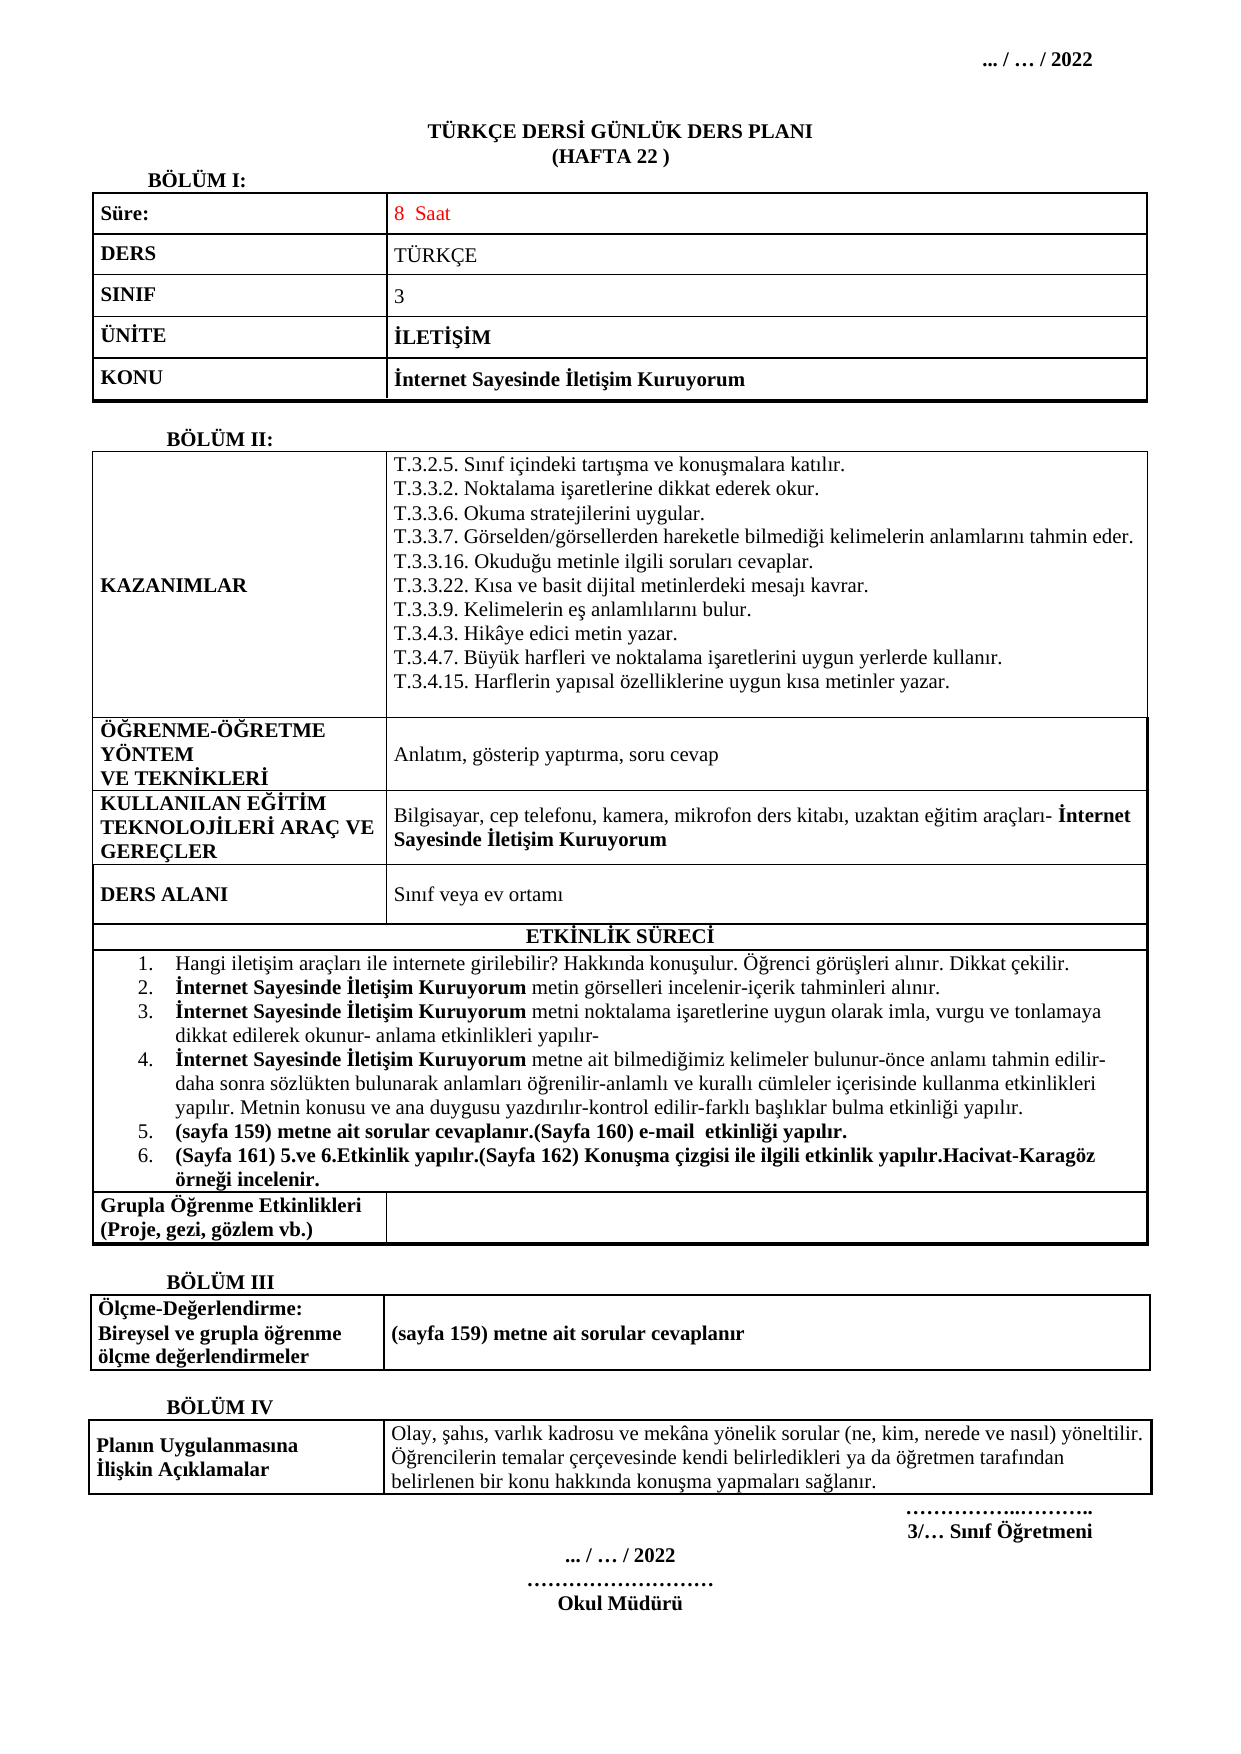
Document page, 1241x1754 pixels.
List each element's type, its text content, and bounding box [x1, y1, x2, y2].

text ... / … / 2022 [148, 47, 1092, 71]
table_cell [387, 1193, 1146, 1241]
table_header Planın Uygulanmasına İlişkin Açıklamalar [90, 1421, 383, 1493]
table_cell Sınıf veya ev ortamı [387, 865, 1146, 923]
text ……………………… [148, 1567, 1092, 1591]
text ……………..……….. [148, 1495, 1092, 1519]
table_cell Grupla Öğrenme Etkinlikleri (Proje, gezi, gözlem vb.) [94, 1193, 386, 1241]
text TÜRKÇE DERSİ GÜNLÜK DERS PLANI [148, 119, 1092, 143]
table_header Olay, şahıs, varlık kadrosu ve mekâna yönelik sorular (ne, kim, nerede ve nasıl) yöneltilir. Öğrencilerin temalar çerçevesinde kendi belirledikleri ya da öğretmen tarafından belirlenen bir konu hakkında konuşma yapmaları sağlanır. [385, 1421, 1150, 1493]
table_header Süre: [94, 194, 386, 233]
text BÖLÜM I: [148, 168, 1092, 192]
table_header T.3.2.5. Sınıf içindeki tartışma ve konuşmalara katılır. T.3.3.2. Noktalama işaretlerine dikkat ederek okur. T.3.3.6. Okuma stratejilerini uygular. T.3.3.7. Görselden/görsellerden hareketle bilmediği kelimelerin anlamlarını tahmin eder. T.3.3.16. Okuduğu metinle ilgili soruları cevaplar. T.3.3.22. Kısa ve basit dijital metinlerdeki mesajı kavrar. T.3.3.9. Kelimelerin eş anlamlılarını bulur. T.3.4.3. Hikâye edici metin yazar. T.3.4.7. Büyük harfleri ve noktalama işaretlerini uygun yerlerde kullanır. T.3.4.15. Harflerin yapısal özelliklerine uygun kısa metinler yazar. [387, 452, 1147, 717]
table_cell ÜNİTE [94, 317, 386, 357]
table_cell İLETİŞİM [388, 317, 1146, 357]
table_cell TÜRKÇE [388, 235, 1146, 274]
table_header KAZANIMLAR [93, 452, 386, 717]
table_cell KONU [94, 359, 386, 398]
text 3/… Sınıf Öğretmeni [148, 1519, 1092, 1543]
table_cell Bilgisayar, cep telefonu, kamera, mikrofon ders kitabı, uzaktan eğitim araçları- İnternet Sayesinde İletişim Kuruyorum [387, 791, 1146, 863]
subtitle BÖLÜM III [148, 1270, 1092, 1294]
table_cell İnternet Sayesinde İletişim Kuruyorum [388, 359, 1146, 398]
table_cell DERS [94, 235, 386, 274]
text BÖLÜM II: [148, 427, 1092, 451]
table_cell 3 [388, 275, 1146, 316]
table_cell KULLANILAN EĞİTİM TEKNOLOJİLERİ ARAÇ VE GEREÇLER [93, 791, 386, 863]
table_cell DERS ALANI [94, 865, 386, 923]
text Okul Müdürü [148, 1591, 1092, 1615]
subtitle BÖLÜM IV [148, 1395, 1092, 1419]
text ... / … / 2022 [148, 1543, 1092, 1567]
table_cell ÖĞRENME-ÖĞRETME YÖNTEM VE TEKNİKLERİ [93, 718, 386, 790]
text (HAFTA 22 ) [148, 143, 1092, 168]
table_header 8 Saat [388, 194, 1146, 233]
table_header Ölçme-Değerlendirme: Bireysel ve grupla öğrenme ölçme değerlendirmeler [92, 1296, 383, 1368]
table_cell Anlatım, gösterip yaptırma, soru cevap [387, 718, 1146, 790]
table_header (sayfa 159) metne ait sorular cevaplanır [385, 1296, 1149, 1368]
table_cell SINIF [94, 275, 386, 316]
table_cell Hangi iletişim araçları ile internete girilebilir? Hakkında konuşulur. Öğrenci görüşleri alınır. Dikkat çekilir. İnternet Sayesinde İletişim Kuruyorum metin görselleri incelenir-içerik tahminleri alınır. İnternet Sayesinde İletişim Kuruyorum metni noktalama işaretlerine uygun olarak imla, vurgu ve tonlamaya dikkat edilerek okunur- anlama etkinlikleri yapılır- İnternet Sayesinde İletişim Kuruyorum metne ait bilmediğimiz kelimeler bulunur-önce anlamı tahmin edilir-daha sonra sözlükten bulunarak anlamları öğrenilir-anlamlı ve kurallı cümleler içerisinde kullanma etkinlikleri yapılır. Metnin konusu ve ana duygusu yazdırılır-kontrol edilir-farklı başlıklar bulma etkinliği yapılır. (sayfa 159) metne ait sorular cevaplanır.(Sayfa 160) e-mail etkinliği yapılır. (Sayfa 161) 5.ve 6.Etkinlik yapılır.(Sayfa 162) Konuşma çizgisi ile ilgili etkinlik yapılır.Hacivat-Karagöz örneği incelenir. [94, 951, 1146, 1191]
table_cell ETKİNLİK SÜRECİ [94, 925, 1146, 948]
